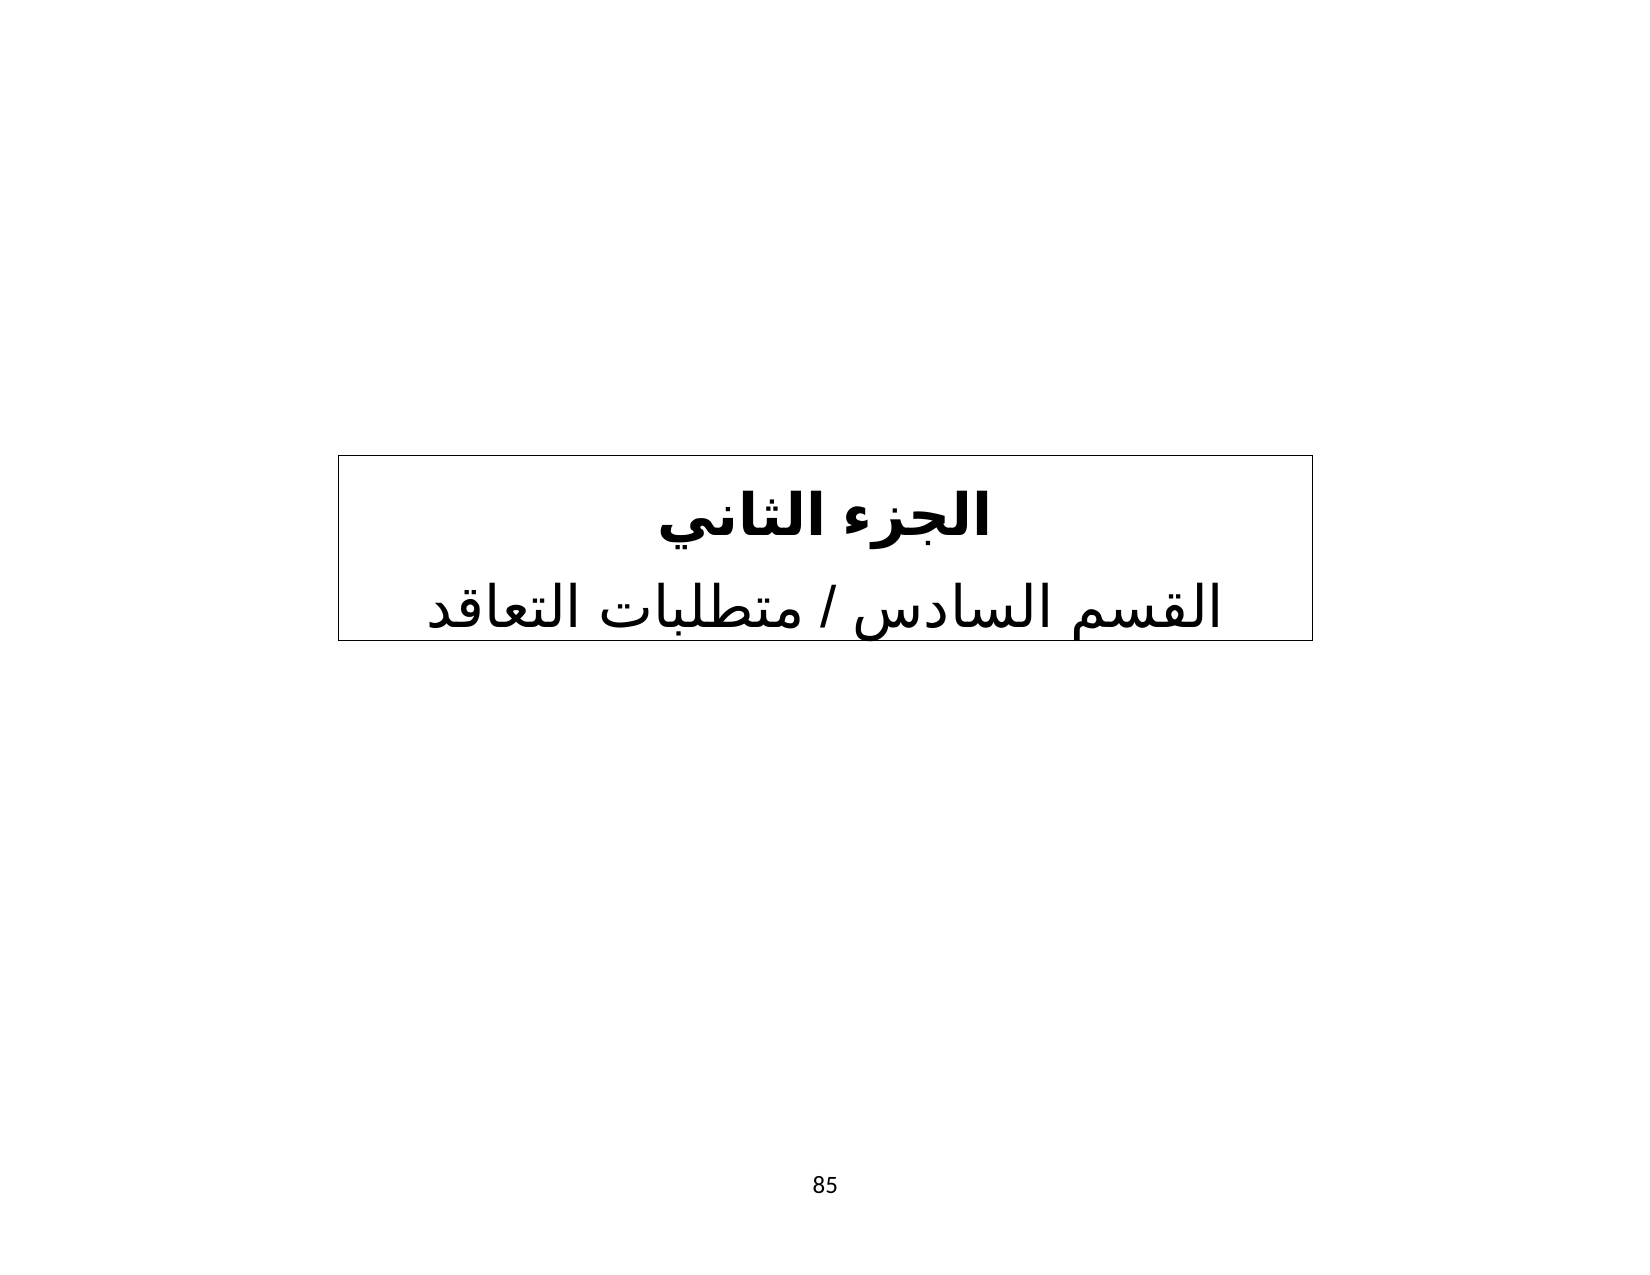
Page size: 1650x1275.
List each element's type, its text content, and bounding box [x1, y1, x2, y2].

table_header الجزء الثاني القسم السادس / متطلبات التعاقد [339, 456, 1312, 640]
